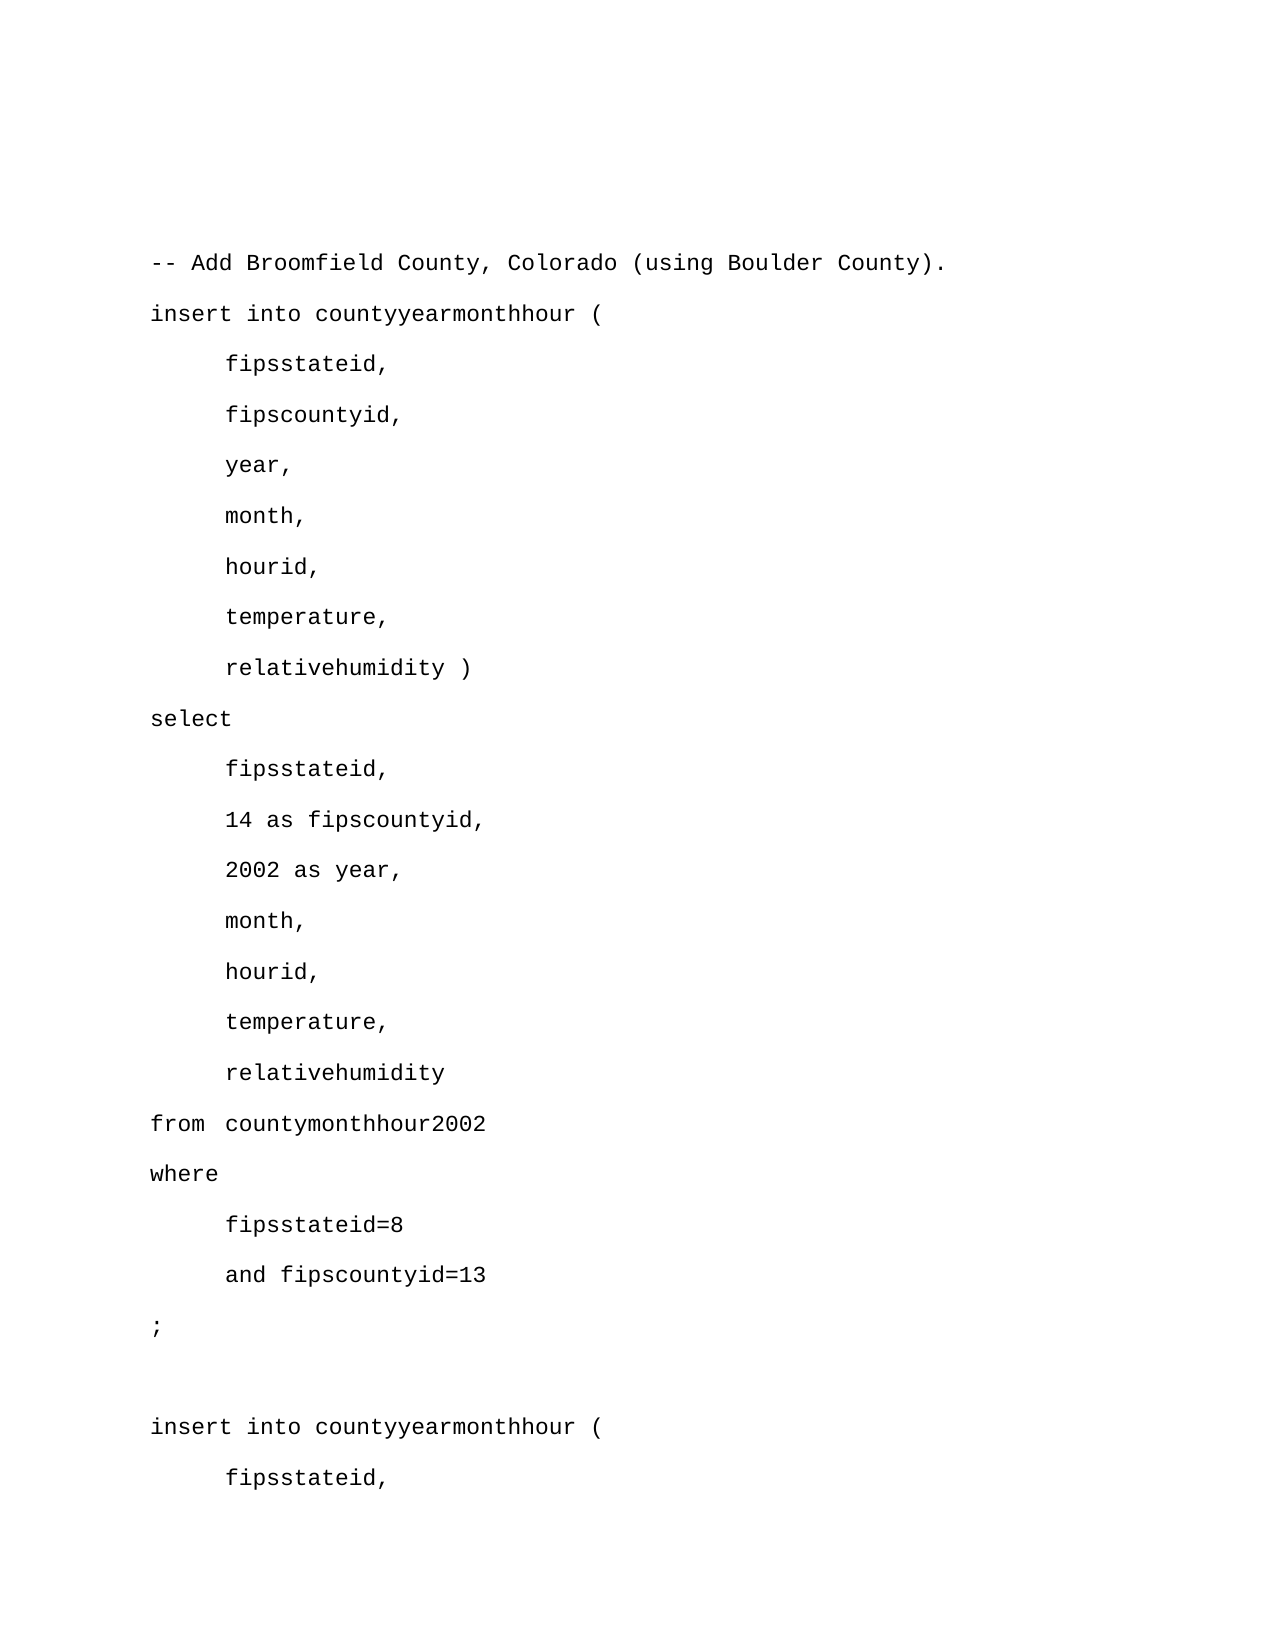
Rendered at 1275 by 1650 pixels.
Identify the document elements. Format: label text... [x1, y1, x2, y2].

text relativehumidity ) [150, 656, 1215, 682]
text year, [150, 454, 1215, 480]
text 2002 as year, [150, 859, 1215, 885]
text hourid, [150, 960, 1215, 986]
text from countymonthhour2002 [150, 1112, 1215, 1138]
text insert into countyyearmonthhour ( [150, 302, 1215, 328]
text -- Add Broomfield County, Colorado (using Boulder County). [150, 251, 1215, 277]
text fipsstateid=8 [150, 1213, 1215, 1239]
text 14 as fipscountyid, [150, 808, 1215, 834]
text ; [150, 1314, 1215, 1340]
text fipscountyid, [150, 403, 1215, 429]
text temperature, [150, 1011, 1215, 1037]
text insert into countyyearmonthhour ( [150, 1416, 1215, 1442]
text select [150, 707, 1215, 733]
text month, [150, 909, 1215, 935]
text month, [150, 504, 1215, 530]
text temperature, [150, 606, 1215, 632]
text hourid, [150, 555, 1215, 581]
text fipsstateid, [150, 352, 1215, 378]
text fipsstateid, [150, 757, 1215, 783]
text relativehumidity [150, 1061, 1215, 1087]
text where [150, 1162, 1215, 1188]
text fipsstateid, [150, 1466, 1215, 1492]
text and fipscountyid=13 [150, 1264, 1215, 1290]
